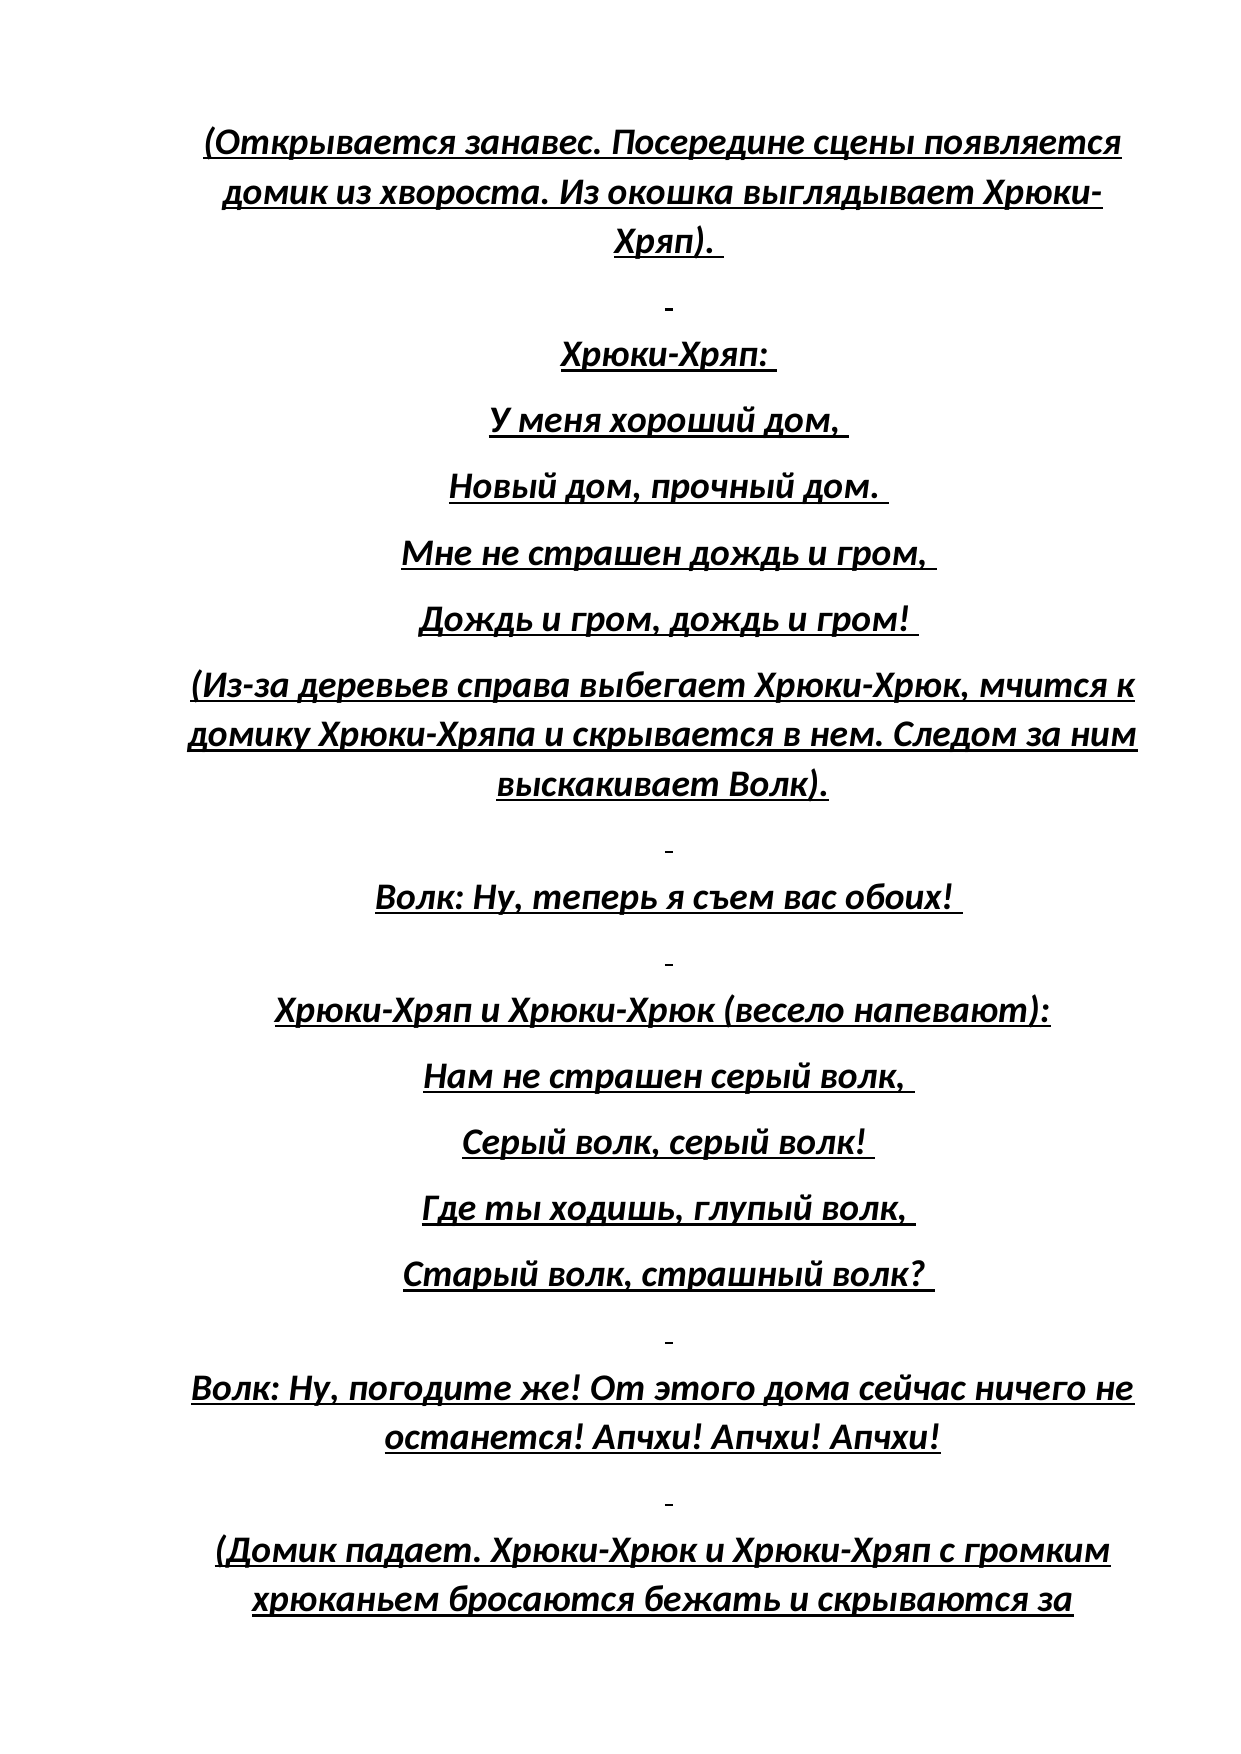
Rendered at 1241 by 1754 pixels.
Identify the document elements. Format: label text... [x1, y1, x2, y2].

text Волк: Ну, теперь я съем вас обоих! [177, 873, 1152, 919]
text У меня хороший дом, [177, 396, 1152, 442]
text Мне не страшен дождь и гром, [177, 528, 1152, 574]
text Где ты ходишь, глупый волк, [177, 1184, 1152, 1230]
text Нам не страшен серый волк, [177, 1052, 1152, 1098]
text (Из-за деревьев справа выбегает Хрюки-Хрюк, мчится к домику Хрюки-Хряпа и скрывается в нем. Следом за ним выскакивает Волк). [177, 661, 1152, 806]
text Новый дом, прочный дом. [177, 462, 1152, 508]
text Серый волк, серый волк! [177, 1118, 1152, 1164]
text Дождь и гром, дождь и гром! [177, 595, 1152, 641]
text (Открывается занавес. Посередине сцены появляется домик из хвороста. Из окошка выглядывает Хрюки-Хряп). [177, 118, 1152, 263]
text Хрюки-Хряп и Хрюки-Хрюк (весело напевают): [177, 986, 1152, 1032]
text Хрюки-Хряп: [177, 330, 1152, 376]
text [177, 1526, 1152, 1621]
text Старый волк, страшный волк? [177, 1250, 1152, 1296]
text Волк: Ну, погодите же! От этого дома сейчас ничего не останется! Апчхи! Апчхи! Апчхи! [177, 1363, 1152, 1459]
